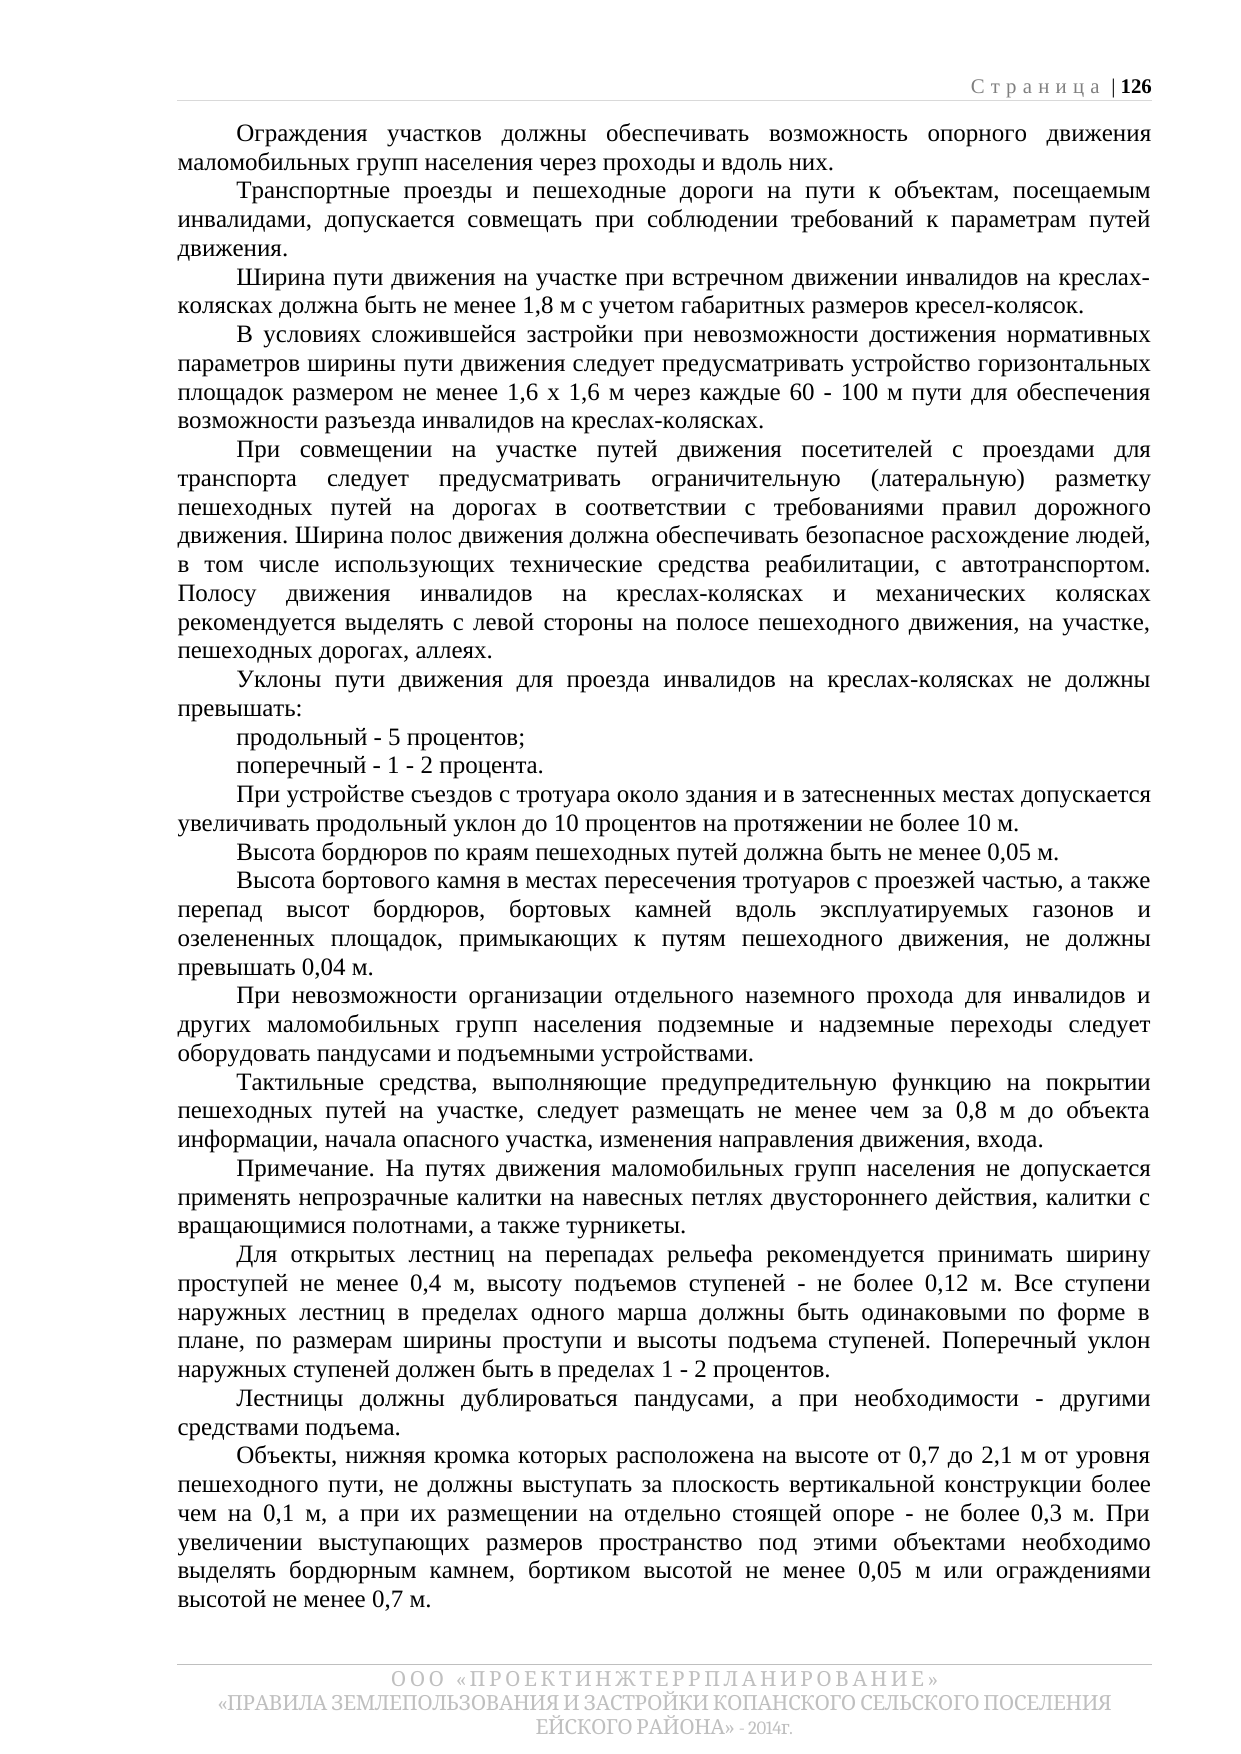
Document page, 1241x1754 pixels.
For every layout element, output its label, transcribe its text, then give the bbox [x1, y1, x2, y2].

text Транспортные проезды и пешеходные дороги на пути к объектам, посещаемым инвалидами, допускается совмещать при соблюдении требований к параметрам путей движения. [177, 176, 1152, 262]
text Лестницы должны дублироваться пандусами, а при необходимости - другими средствами подъема. [177, 1383, 1152, 1441]
text поперечный - 1 - 2 процента. [177, 751, 1152, 779]
text Тактильные средства, выполняющие предупредительную функцию на покрытии пешеходных путей на участке, следует размещать не менее чем за 0,8 м до объекта информации, начала опасного участка, изменения направления движения, входа. [177, 1067, 1152, 1153]
text продольный - 5 процентов; [177, 722, 1152, 751]
text При совмещении на участке путей движения посетителей с проездами для транспорта следует предусматривать ограничительную (латеральную) разметку пешеходных путей на дорогах в соответствии с требованиями правил дорожного движения. Ширина полос движения должна обеспечивать безопасное расхождение людей, в том числе использующих технические средства реабилитации, с автотранспортом. Полосу движения инвалидов на креслах-колясках и механических колясках рекомендуется выделять с левой стороны на полосе пешеходного движения, на участке, пешеходных дорогах, аллеях. [177, 434, 1152, 664]
text Высота бортового камня в местах пересечения тротуаров с проезжей частью, а также перепад высот бордюров, бортовых камней вдоль эксплуатируемых газонов и озелененных площадок, примыкающих к путям пешеходного движения, не должны превышать 0,04 м. [177, 866, 1152, 981]
text При невозможности организации отдельного наземного прохода для инвалидов и других маломобильных групп населения подземные и надземные переходы следует оборудовать пандусами и подъемными устройствами. [177, 981, 1152, 1067]
text Ширина пути движения на участке при встречном движении инвалидов на креслах-колясках должна быть не менее 1,8 м с учетом габаритных размеров кресел-колясок. [177, 262, 1152, 319]
text Высота бордюров по краям пешеходных путей должна быть не менее 0,05 м. [177, 837, 1152, 866]
text Объекты, нижняя кромка которых расположена на высоте от 0,7 до 2,1 м от уровня пешеходного пути, не должны выступать за плоскость вертикальной конструкции более чем на 0,1 м, а при их размещении на отдельно стоящей опоре - не более 0,3 м. При увеличении выступающих размеров пространство под этими объектами необходимо выделять бордюрным камнем, бортиком высотой не менее 0,05 м или ограждениями высотой не менее 0,7 м. [177, 1441, 1152, 1613]
text В условиях сложившейся застройки при невозможности достижения нормативных параметров ширины пути движения следует предусматривать устройство горизонтальных площадок размером не менее 1,6 x 1,6 м через каждые 60 - 100 м пути для обеспечения возможности разъезда инвалидов на креслах-колясках. [177, 319, 1152, 434]
text Для открытых лестниц на перепадах рельефа рекомендуется принимать ширину проступей не менее 0,4 м, высоту подъемов ступеней - не более 0,12 м. Все ступени наружных лестниц в пределах одного марша должны быть одинаковыми по форме в плане, по размерам ширины проступи и высоты подъема ступеней. Поперечный уклон наружных ступеней должен быть в пределах 1 - 2 процентов. [177, 1239, 1152, 1383]
text Уклоны пути движения для проезда инвалидов на креслах-колясках не должны превышать: [177, 664, 1152, 722]
text Ограждения участков должны обеспечивать возможность опорного движения маломобильных групп населения через проходы и вдоль них. [177, 118, 1152, 176]
text При устройстве съездов с тротуара около здания и в затесненных местах допускается увеличивать продольный уклон до 10 процентов на протяжении не более 10 м. [177, 779, 1152, 837]
text Примечание. На путях движения маломобильных групп населения не допускается применять непрозрачные калитки на навесных петлях двустороннего действия, калитки с вращающимися полотнами, а также турникеты. [177, 1153, 1152, 1239]
